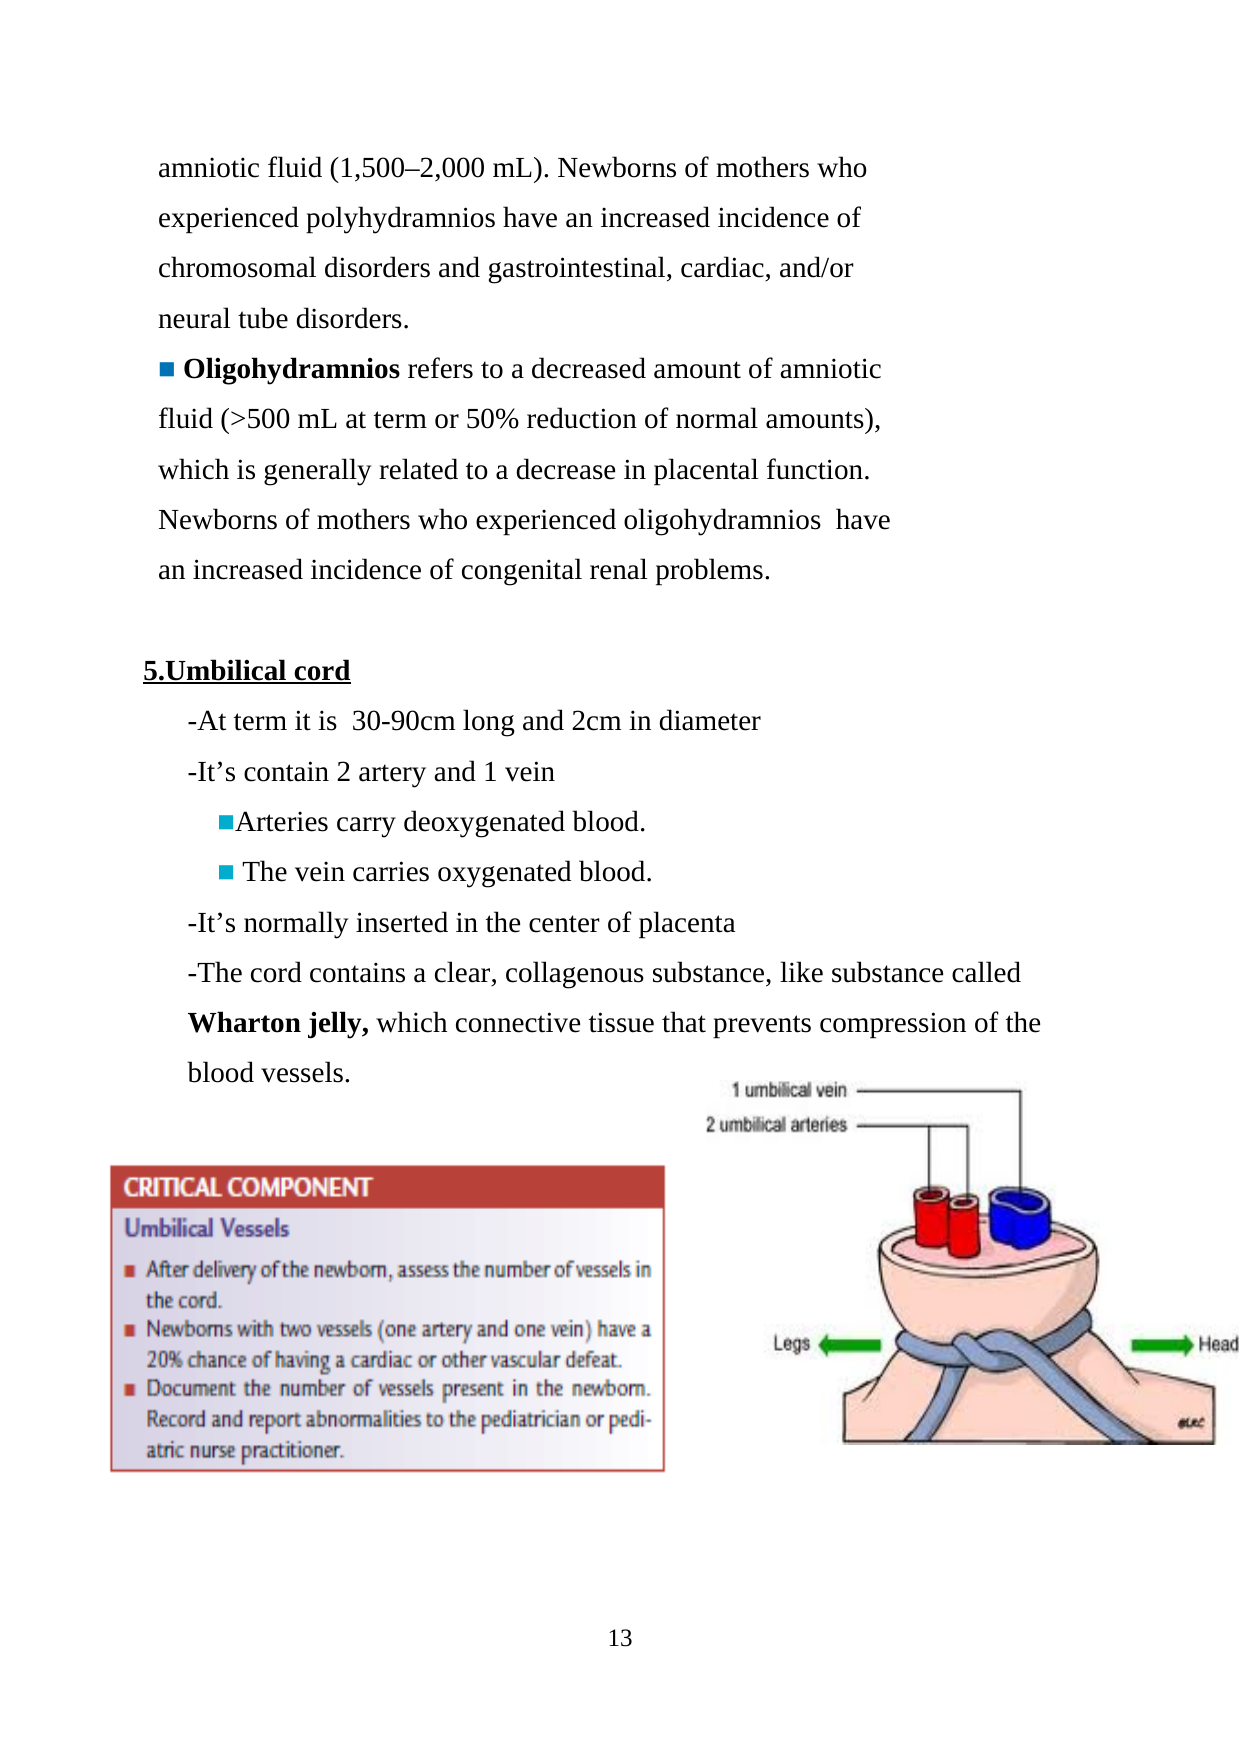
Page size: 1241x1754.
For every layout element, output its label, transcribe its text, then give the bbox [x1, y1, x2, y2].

text ■Arteries carry deoxygenated blood. [217, 804, 1053, 838]
text 5.Umbilical cord [143, 653, 1053, 687]
text -At term it is 30-90cm long and 2cm in diameter [187, 703, 1053, 737]
text Newborns of mothers who experienced oligohydramnios have [158, 502, 1053, 536]
text experienced polyhydramnios have an increased incidence of [158, 200, 1053, 234]
text neural tube disorders. [158, 301, 1053, 334]
picture [101, 1133, 683, 1501]
text chromosomal disorders and gastrointestinal, cardiac, and/or [158, 251, 1053, 284]
text an increased incidence of congenital renal problems. [158, 552, 1053, 586]
text which is generally related to a decrease in placental function. [158, 452, 1053, 485]
text ■ Oligohydramnios refers to a decreased amount of amniotic [158, 351, 1053, 385]
text -The cord contains a clear, collagenous substance, like substance called Wharton jelly, which connective tissue that prevents compression of the blood vessels. [187, 955, 1053, 1089]
text ■ The vein carries oxygenated blood. [217, 854, 1053, 888]
text -It’s normally inserted in the center of placenta [187, 905, 1053, 938]
text amniotic fluid (1,500–2,000 mL). Newborns of mothers who [158, 150, 1053, 183]
text fluid (>500 mL at term or 50% reduction of normal amounts), [158, 402, 1053, 435]
text -It’s contain 2 artery and 1 vein [187, 754, 1053, 787]
picture [706, 1080, 1239, 1445]
